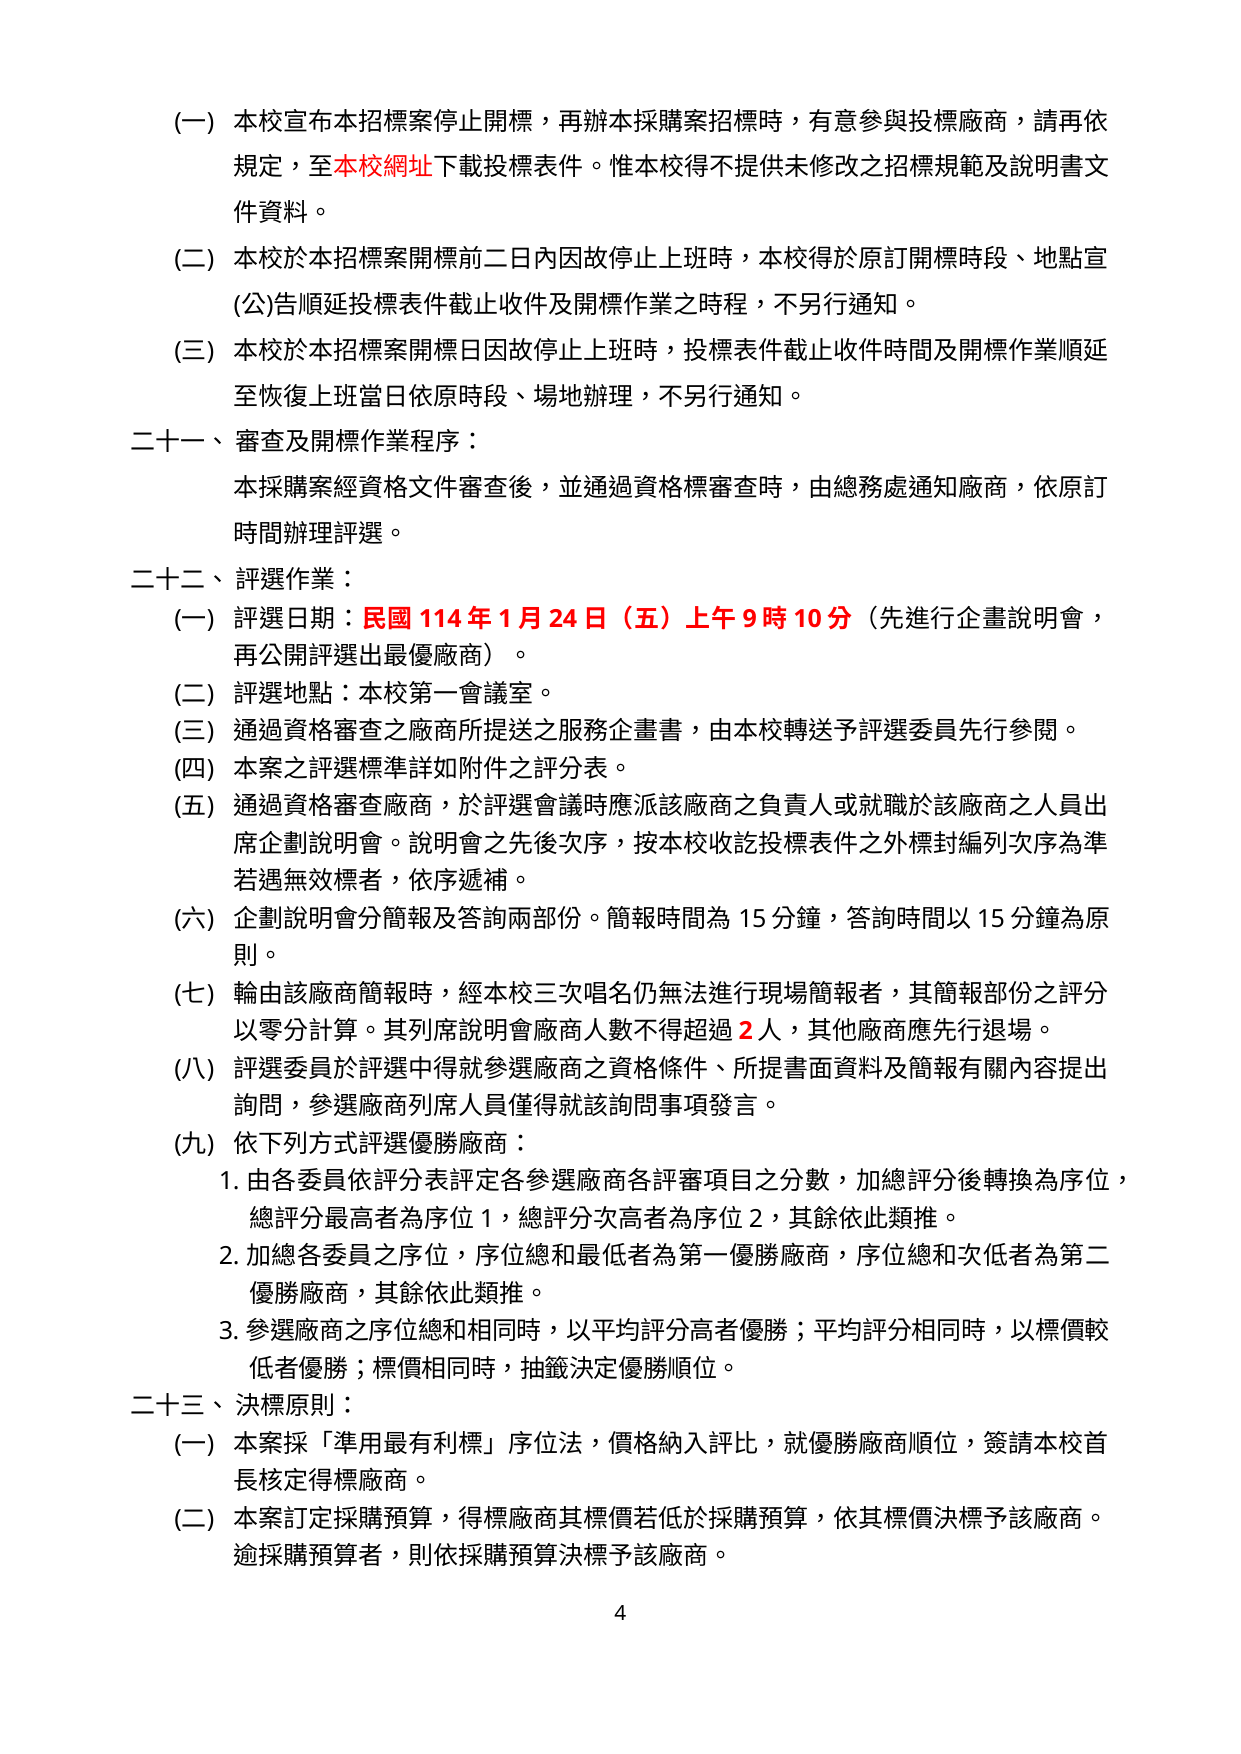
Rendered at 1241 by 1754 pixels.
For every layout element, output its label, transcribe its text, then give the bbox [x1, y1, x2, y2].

list 評選作業： [130, 552, 1110, 597]
list 通過資格審查之廠商所提送之服務企畫書，由本校轉送予評選委員先行參閱。 [174, 710, 1110, 747]
list 評選地點：本校第一會議室。 [174, 672, 1110, 710]
list 參選廠商之序位總和相同時，以平均評分高者優勝；平均評分相同時，以標價較低者優勝；標價相同時，抽籤決定優勝順位。 [218, 1310, 1110, 1385]
list 輪由該廠商簡報時，經本校三次唱名仍無法進行現場簡報者，其簡報部份之評分以零分計算。其列席說明會廠商人數不得超過2人，其他廠商應先行退場。 [174, 972, 1110, 1047]
list 本案採「準用最有利標」序位法，價格納入評比，就優勝廠商順位，簽請本校首長核定得標廠商。 [174, 1422, 1110, 1497]
list 本案之評選標準詳如附件之評分表。 [174, 747, 1110, 785]
list 由各委員依評分表評定各參選廠商各評審項目之分數，加總評分後轉換為序位，總評分最高者為序位1，總評分次高者為序位2，其餘依此類推。 [218, 1160, 1110, 1235]
list 本校於本招標案開標前二日內因故停止上班時，本校得於原訂開標時段、地點宣(公)告順延投標表件截止收件及開標作業之時程，不另行通知。 [174, 231, 1110, 322]
list 決標原則： [130, 1385, 1110, 1422]
list 本案訂定採購預算，得標廠商其標價若低於採購預算，依其標價決標予該廠商。逾採購預算者，則依採購預算決標予該廠商。 [174, 1497, 1110, 1572]
list 依下列方式評選優勝廠商： [174, 1122, 1110, 1160]
list 加總各委員之序位，序位總和最低者為第一優勝廠商，序位總和次低者為第二優勝廠商，其餘依此類推。 [218, 1235, 1110, 1310]
list 本校於本招標案開標日因故停止上班時，投標表件截止收件時間及開標作業順延至恢復上班當日依原時段、場地辦理，不另行通知。 [174, 322, 1110, 414]
list 評選委員於評選中得就參選廠商之資格條件、所提書面資料及簡報有關內容提出詢問，參選廠商列席人員僅得就該詢問事項發言。 [174, 1047, 1110, 1122]
text 本採購案經資格文件審查後，並通過資格標審查時，由總務處通知廠商，依原訂時間辦理評選。 [233, 460, 1110, 552]
list 審查及開標作業程序： [130, 414, 1110, 460]
list 通過資格審查廠商，於評選會議時應派該廠商之負責人或就職於該廠商之人員出席企劃說明會。說明會之先後次序，按本校收訖投標表件之外標封編列次序為準；若遇無效標者，依序遞補。 [174, 785, 1110, 897]
list 本校宣布本招標案停止開標，再辦本採購案招標時，有意參與投標廠商，請再依規定，至本校網址下載投標表件。惟本校得不提供未修改之招標規範及說明書文件資料。 [174, 93, 1110, 231]
list 評選日期：民國114年1月24日（五）上午9時10分（先進行企畫說明會，再公開評選出最優廠商）。 [174, 597, 1110, 672]
list 企劃說明會分簡報及答詢兩部份。簡報時間為15分鐘，答詢時間以15分鐘為原則。 [174, 897, 1110, 972]
